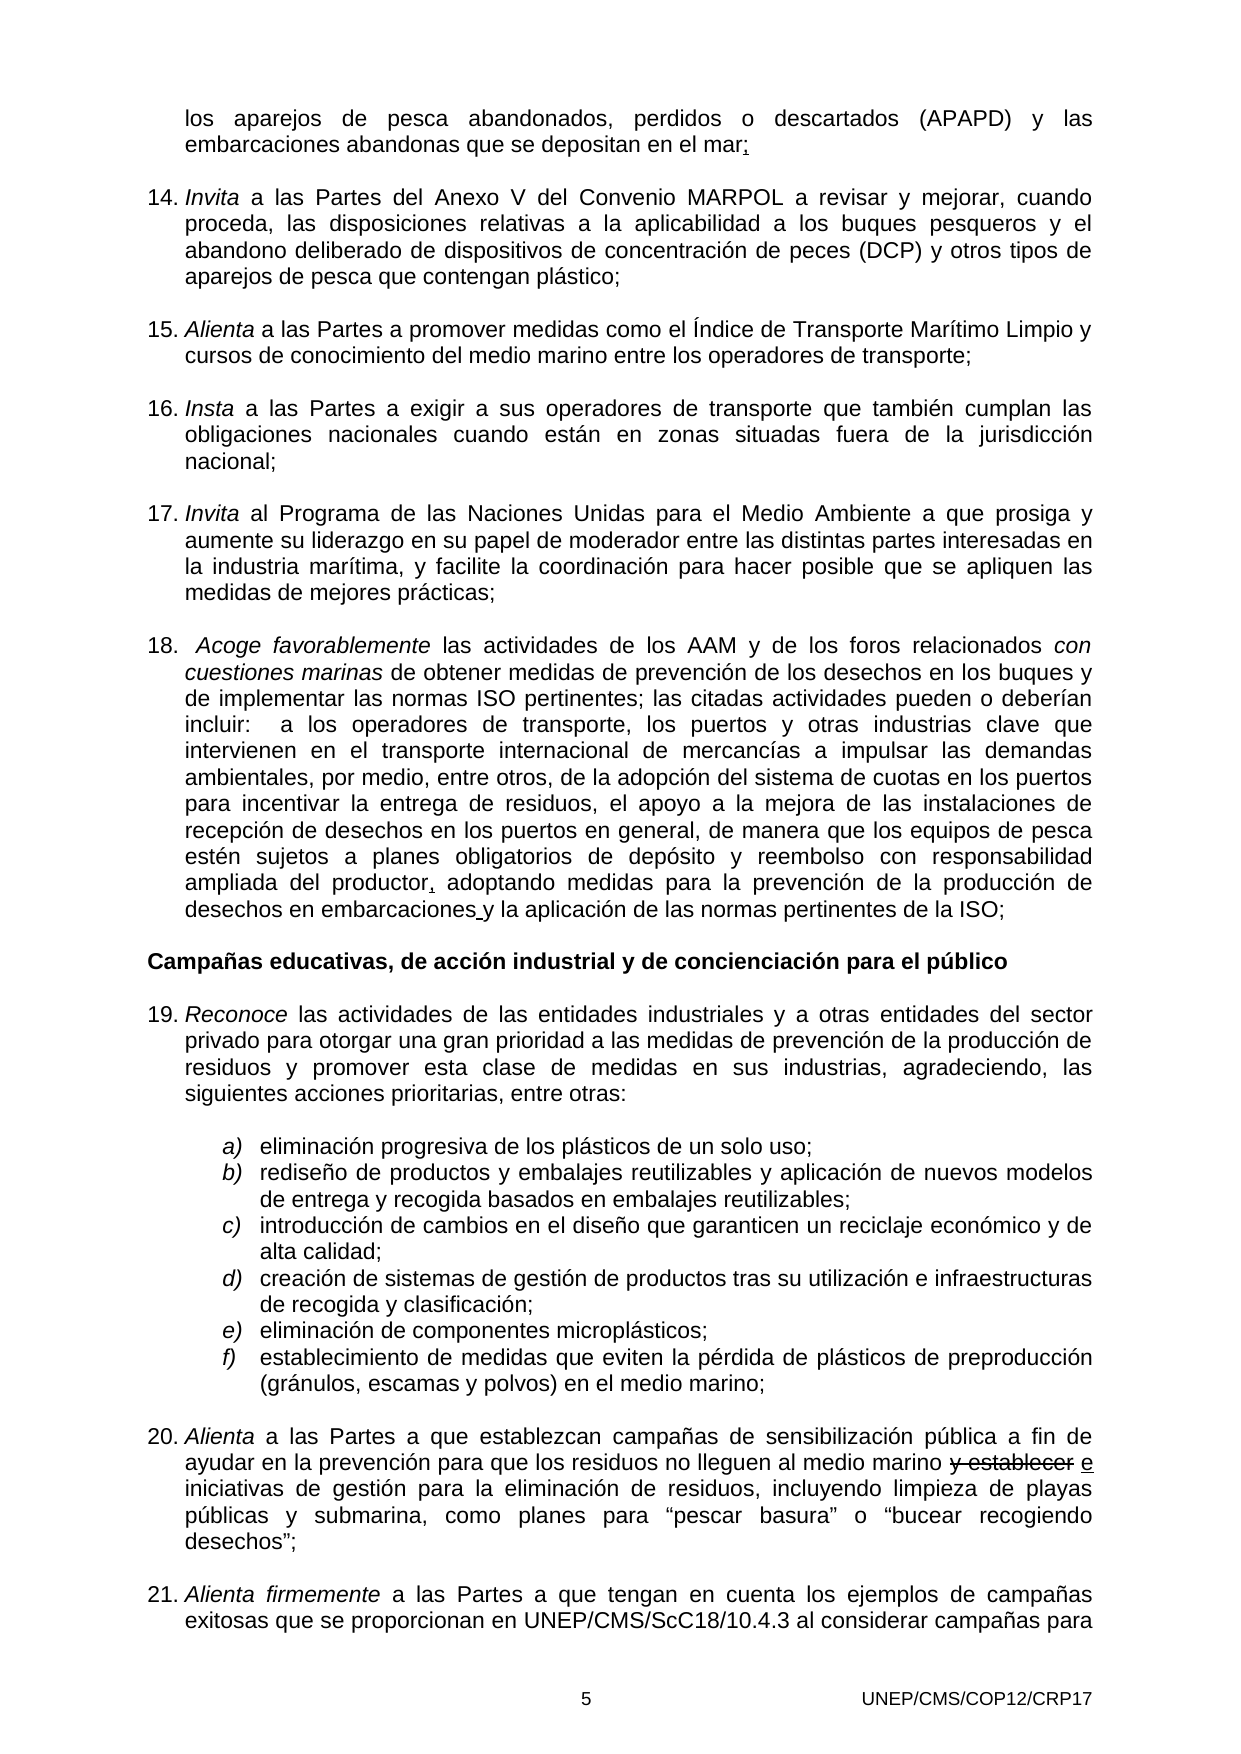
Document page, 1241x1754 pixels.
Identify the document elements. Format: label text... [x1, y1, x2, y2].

list Acoge favorablemente las actividades de los AAM y de los foros relacionados con cuestiones marinas de obtener medidas de prevención de los desechos en los buques y de implementar las normas ISO pertinentes; las citadas actividades pueden o deberían incluir: a los operadores de transporte, los puertos y otras industrias clave que intervienen en el transporte internacional de mercancías a impulsar las demandas ambientales, por medio, entre otros, de la adopción del sistema de cuotas en los puertos para incentivar la entrega de residuos, el apoyo a la mejora de las instalaciones de recepción de desechos en los puertos en general, de manera que los equipos de pesca estén sujetos a planes obligatorios de depósito y reembolso con responsabilidad ampliada del productor, adoptando medidas para la prevención de la producción de desechos en embarcaciones y la aplicación de las normas pertinentes de la ISO; [147, 632, 1093, 922]
list Invita a las Partes del Anexo V del Convenio MARPOL a revisar y mejorar, cuando proceda, las disposiciones relativas a la aplicabilidad a los buques pesqueros y el abandono deliberado de dispositivos de concentración de peces (DCP) y otros tipos de aparejos de pesca que contengan plástico; [147, 184, 1093, 289]
list Invita al Programa de las Naciones Unidas para el Medio Ambiente a que prosiga y aumente su liderazgo en su papel de moderador entre las distintas partes interesadas en la industria marítima, y facilite la coordinación para hacer posible que se apliquen las medidas de mejores prácticas; [147, 500, 1093, 606]
list introducción de cambios en el diseño que garanticen un reciclaje económico y de alta calidad; [222, 1212, 1093, 1264]
list Alienta a las Partes a promover medidas como el Índice de Transporte Marítimo Limpio y cursos de conocimiento del medio marino entre los operadores de transporte; [147, 316, 1093, 368]
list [147, 105, 1093, 158]
list Reconoce las actividades de las entidades industriales y a otras entidades del sector privado para otorgar una gran prioridad a las medidas de prevención de la producción de residuos y promover esta clase de medidas en sus industrias, agradeciendo, las siguientes acciones prioritarias, entre otras: [147, 1001, 1093, 1106]
list eliminación de componentes microplásticos; [222, 1317, 1093, 1344]
list creación de sistemas de gestión de productos tras su utilización e infraestructuras de recogida y clasificación; [222, 1264, 1093, 1317]
list Insta a las Partes a exigir a sus operadores de transporte que también cumplan las obligaciones nacionales cuando están en zonas situadas fuera de la jurisdicción nacional; [147, 395, 1093, 474]
list eliminación progresiva de los plásticos de un solo uso; [222, 1133, 1093, 1159]
text Campañas educativas, de acción industrial y de concienciación para el público [147, 948, 1093, 975]
list rediseño de productos y embalajes reutilizables y aplicación de nuevos modelos de entrega y recogida basados en embalajes reutilizables; [222, 1159, 1093, 1212]
list establecimiento de medidas que eviten la pérdida de plásticos de preproducción (gránulos, escamas y polvos) en el medio marino; [222, 1344, 1093, 1396]
list Alienta a las Partes a que establezcan campañas de sensibilización pública a fin de ayudar en la prevención para que los residuos no lleguen al medio marino y establecer e iniciativas de gestión para la eliminación de residuos, incluyendo limpieza de playas públicas y submarina, como planes para “pescar basura” o “bucear recogiendo desechos”; [147, 1423, 1093, 1554]
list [147, 1581, 1093, 1633]
